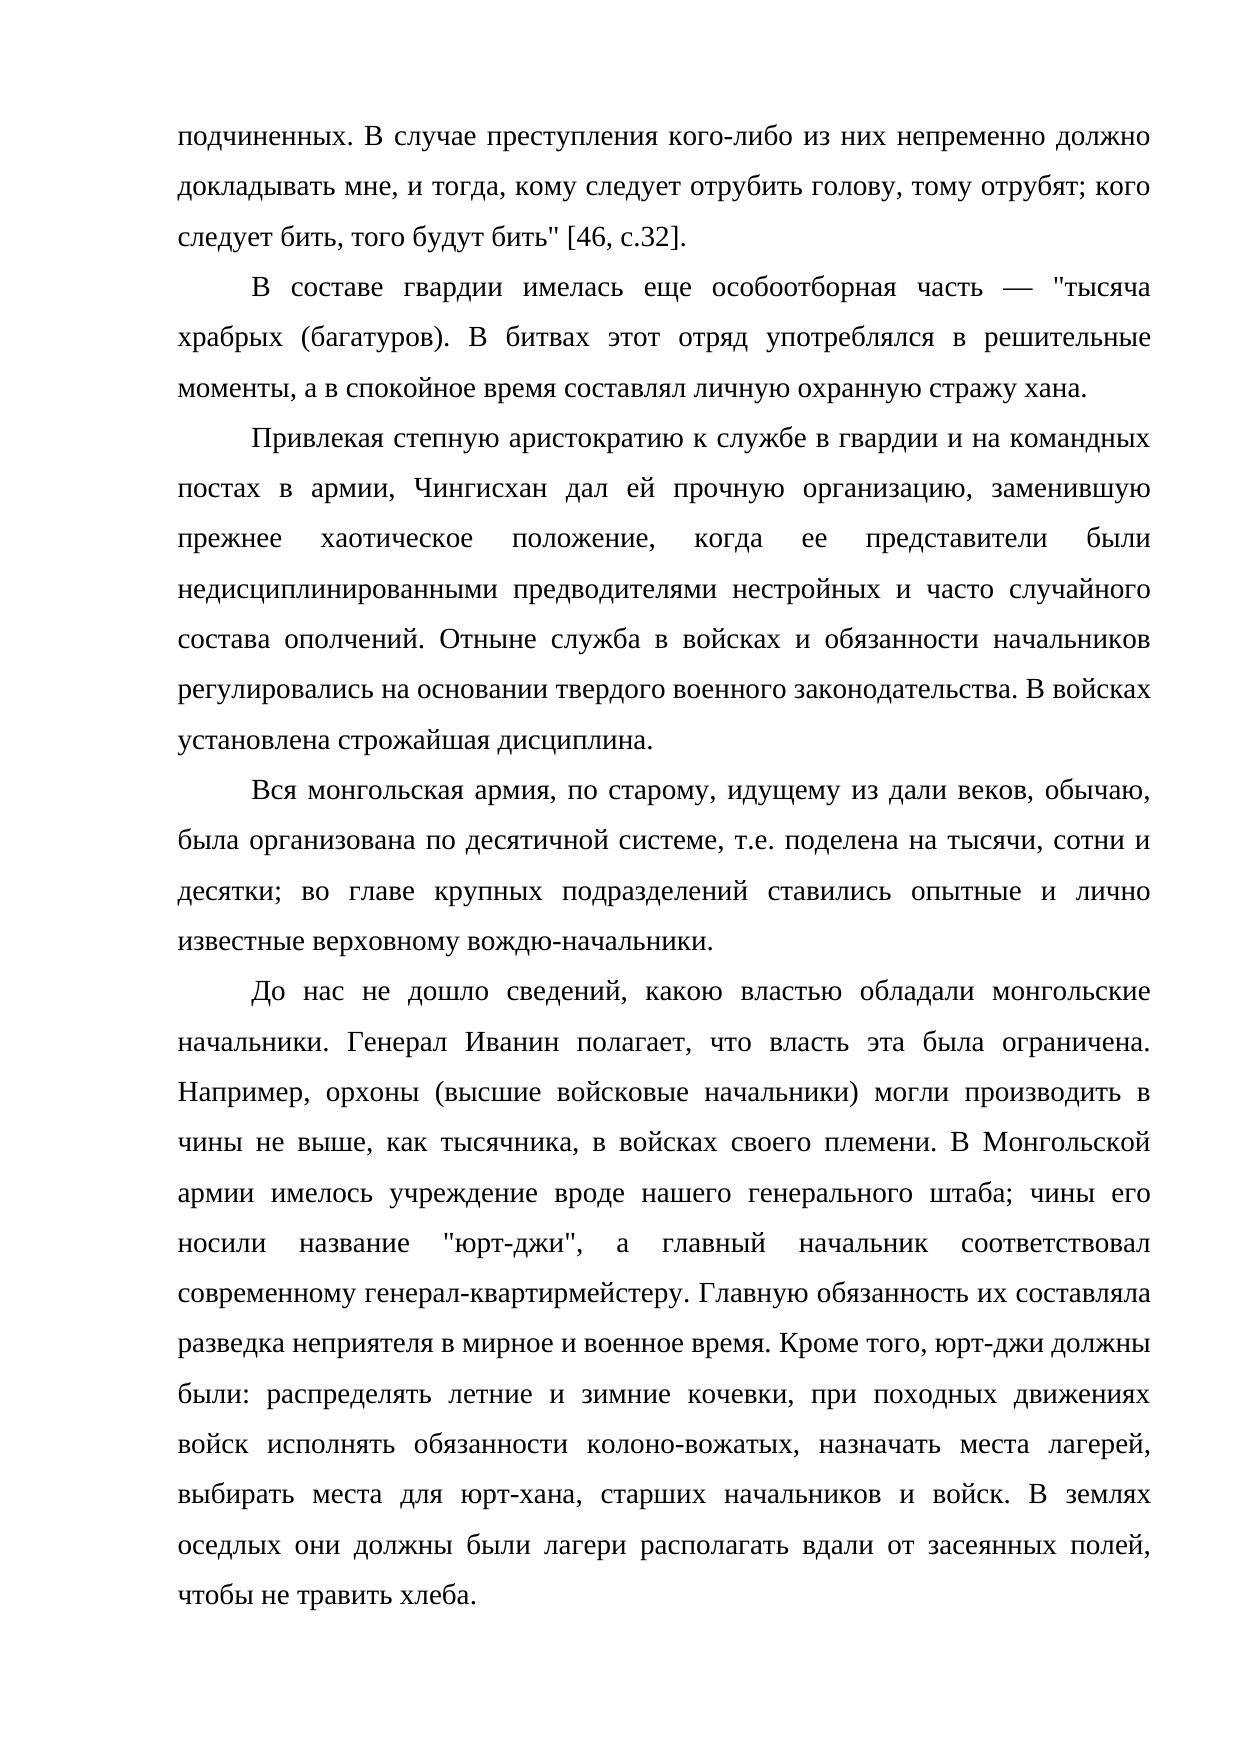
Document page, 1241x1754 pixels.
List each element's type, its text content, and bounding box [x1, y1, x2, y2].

text До нас не дошло сведений, какою властью обладали монгольские начальники. Генерал Иванин полагает, что власть эта была ограничена. Например, орхоны (высшие войсковые начальники) могли производить в чины не выше, как тысячника, в войсках своего племени. В Монгольской армии имелось учреждение вроде нашего генерального штаба; чины его носили название "юрт-джи", а главный начальник соответствовал современному генерал-квартирмейстеру. Главную обязанность их составляла разведка неприятеля в мирное и военное время. Кроме того, юрт-джи должны были: распределять летние и зимние кочевки, при походных движениях войск исполнять обязанности колоно-вожатых, назначать места лагерей, выбирать места для юрт-хана, старших начальников и войск. В землях оседлых они должны были лагери располагать вдали от засеянных полей, чтобы не травить хлеба. [177, 973, 1152, 1611]
text Вся монгольская армия, по старому, идущему из дали веков, обычаю, была организована по десятичной системе, т.е. поделена на тысячи, сотни и десятки; во главе крупных подразделений ставились опытные и лично известные верховному вождю-начальники. [177, 772, 1152, 957]
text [177, 118, 1152, 252]
text Привлекая степную аристократию к службе в гвардии и на командных постах в армии, Чингисхан дал ей прочную организацию, заменившую прежнее хаотическое положение, когда ее представители были недисциплинированными предводителями нестройных и часто случайного состава ополчений. Отныне служба в войсках и обязанности начальников регулировались на основании твердого военного законодательства. В войсках установлена строжайшая дисциплина. [177, 420, 1152, 755]
text В составе гвардии имелась еще особоотборная часть — "тысяча храбрых (багатуров). В битвах этот отряд употреблялся в решительные моменты, а в спокойное время составлял личную охранную стражу хана. [177, 269, 1152, 403]
